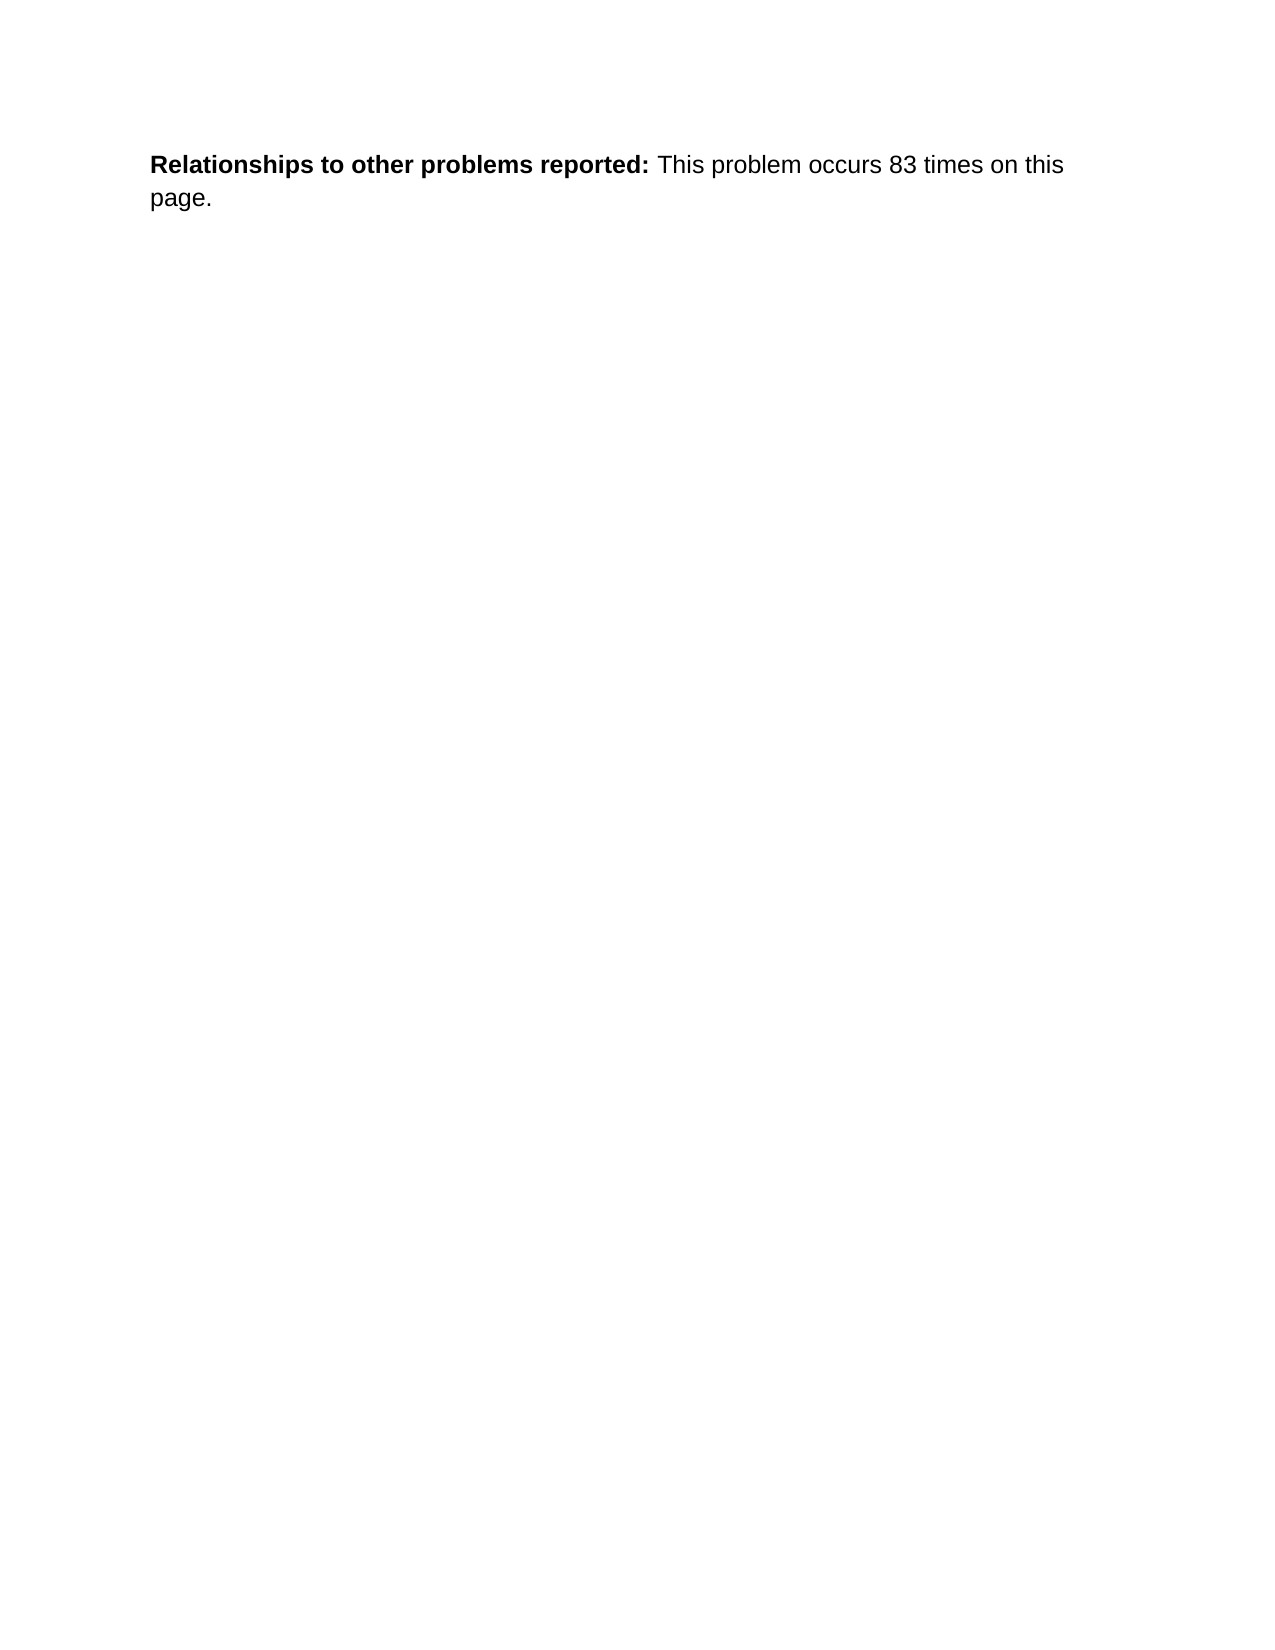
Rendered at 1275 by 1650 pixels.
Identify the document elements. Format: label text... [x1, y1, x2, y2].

text Relationships to other problems reported: This problem occurs 83 times on this page. [150, 150, 1125, 212]
